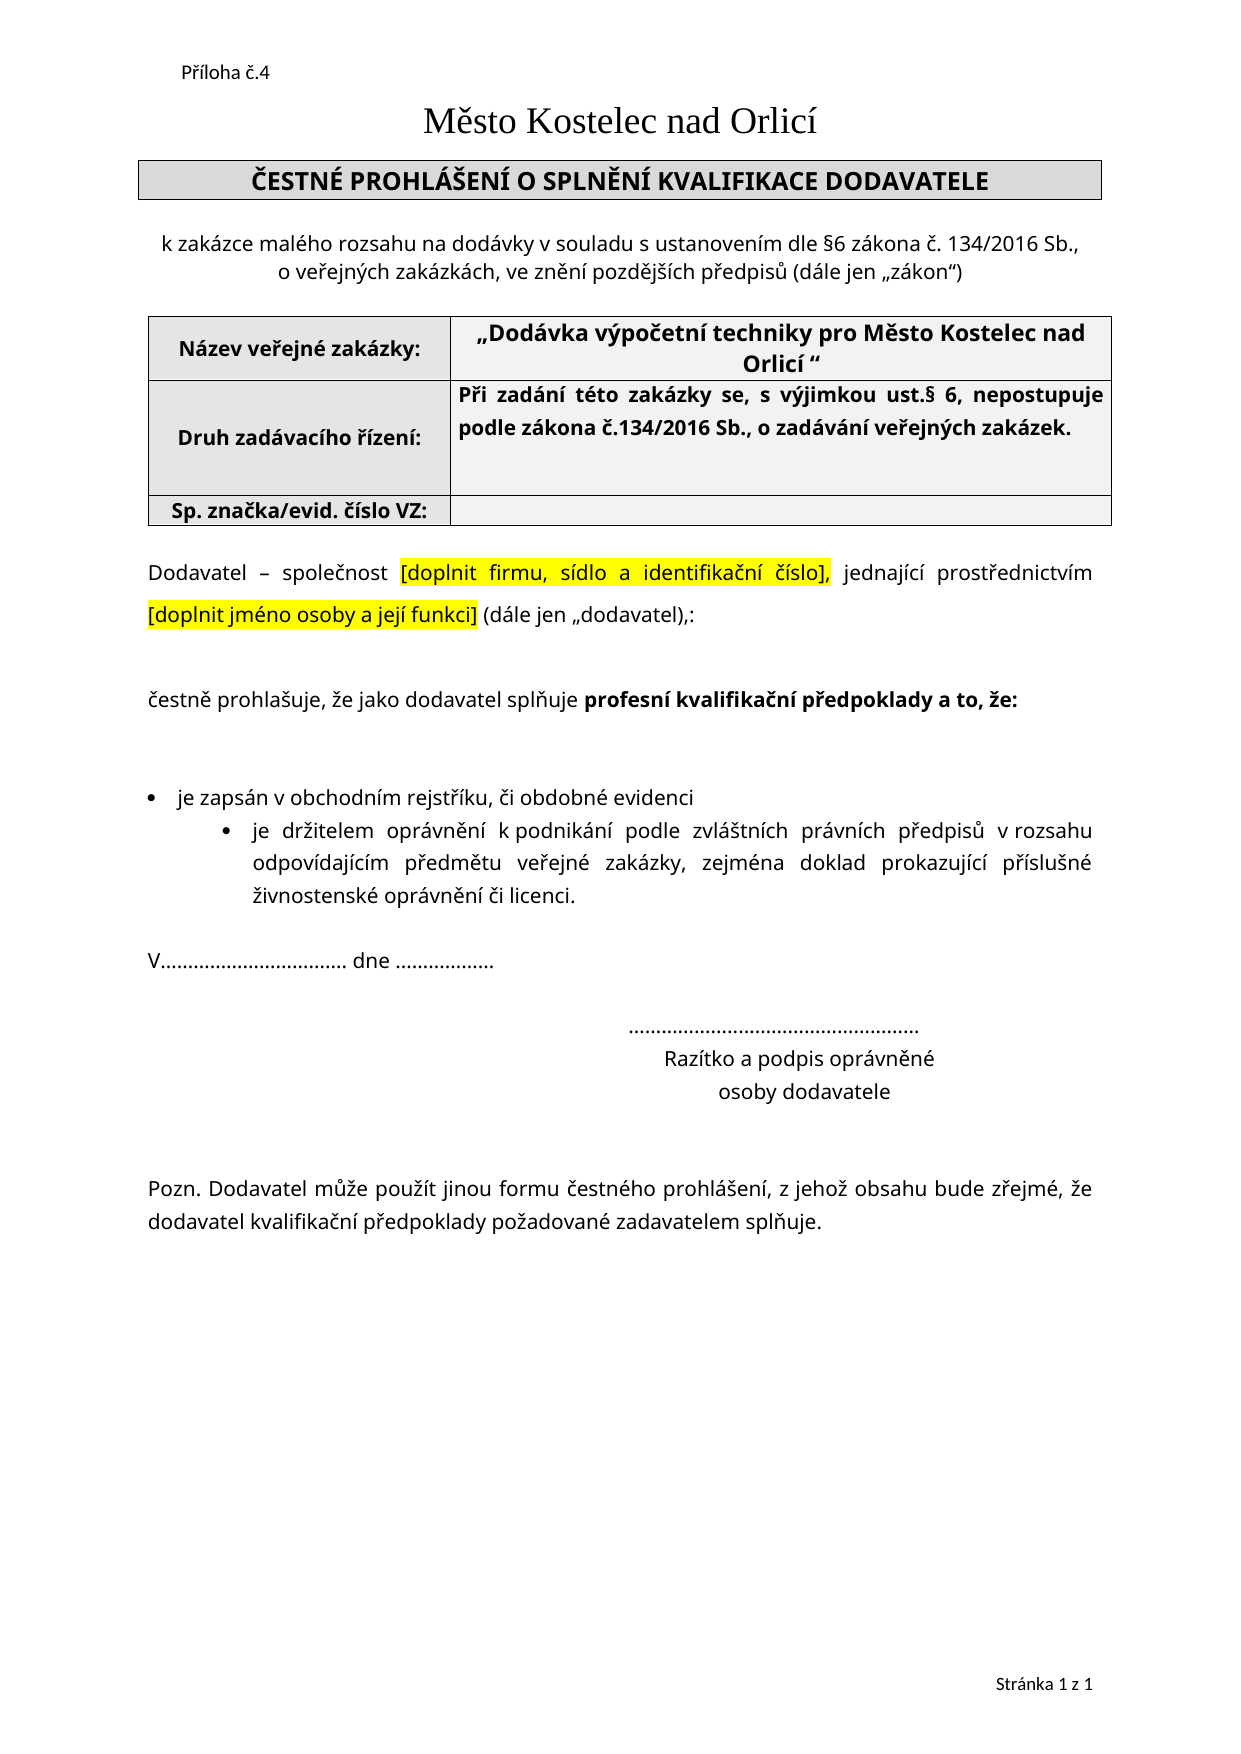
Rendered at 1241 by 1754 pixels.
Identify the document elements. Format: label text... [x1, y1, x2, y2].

text k zakázce malého rozsahu na dodávky v souladu s ustanovením dle §6 zákona č. 134/2016 Sb., o veřejných zakázkách, ve znění pozdějších předpisů (dále jen „zákon“) [148, 229, 1093, 286]
text čestně prohlašuje, že jako dodavatel splňuje profesní kvalifikační předpoklady a to, že: [148, 686, 1093, 714]
table_cell Druh zadávacího řízení: [149, 381, 450, 495]
text V……………………………. dne ……………… [148, 946, 1093, 975]
subtitle Čestné prohlášení o splnění KVALIFIKACE DODAVATELE [139, 161, 1101, 199]
table_header „Dodávka výpočetní techniky pro Město Kostelec nad Orlicí “ [451, 317, 1111, 379]
table_cell Sp. značka/evid. číslo VZ: [149, 496, 450, 524]
text Pozn. Dodavatel může použít jinou formu čestného prohlášení, z jehož obsahu bude zřejmé, že dodavatel kvalifikační předpoklady požadované zadavatelem splňuje. [148, 1174, 1093, 1236]
text ………………..…………………………… [148, 1012, 1093, 1040]
text Razítko a podpis oprávněné [664, 1044, 1093, 1073]
list je držitelem oprávnění k podnikání podle zvláštních právních předpisů v rozsahu odpovídajícím předmětu veřejné zakázky, zejména doklad prokazující příslušné živnostenské oprávnění či licenci. [223, 816, 1093, 909]
list je zapsán v obchodním rejstříku, či obdobné evidenci [148, 783, 1093, 812]
text Dodavatel – společnost [doplnit firmu, sídlo a identifikační číslo], jednající prostřednictvím [doplnit jméno osoby a její funkci] (dále jen „dodavatel),: [148, 558, 1093, 629]
table_cell Při zadání této zakázky se, s výjimkou ust.§ 6, nepostupuje podle zákona č.134/2016 Sb., o zadávání veřejných zakázek. [451, 381, 1111, 495]
table_cell [451, 496, 1111, 524]
table_header Název veřejné zakázky: [149, 317, 450, 379]
text osoby dodavatele [598, 1077, 1093, 1105]
